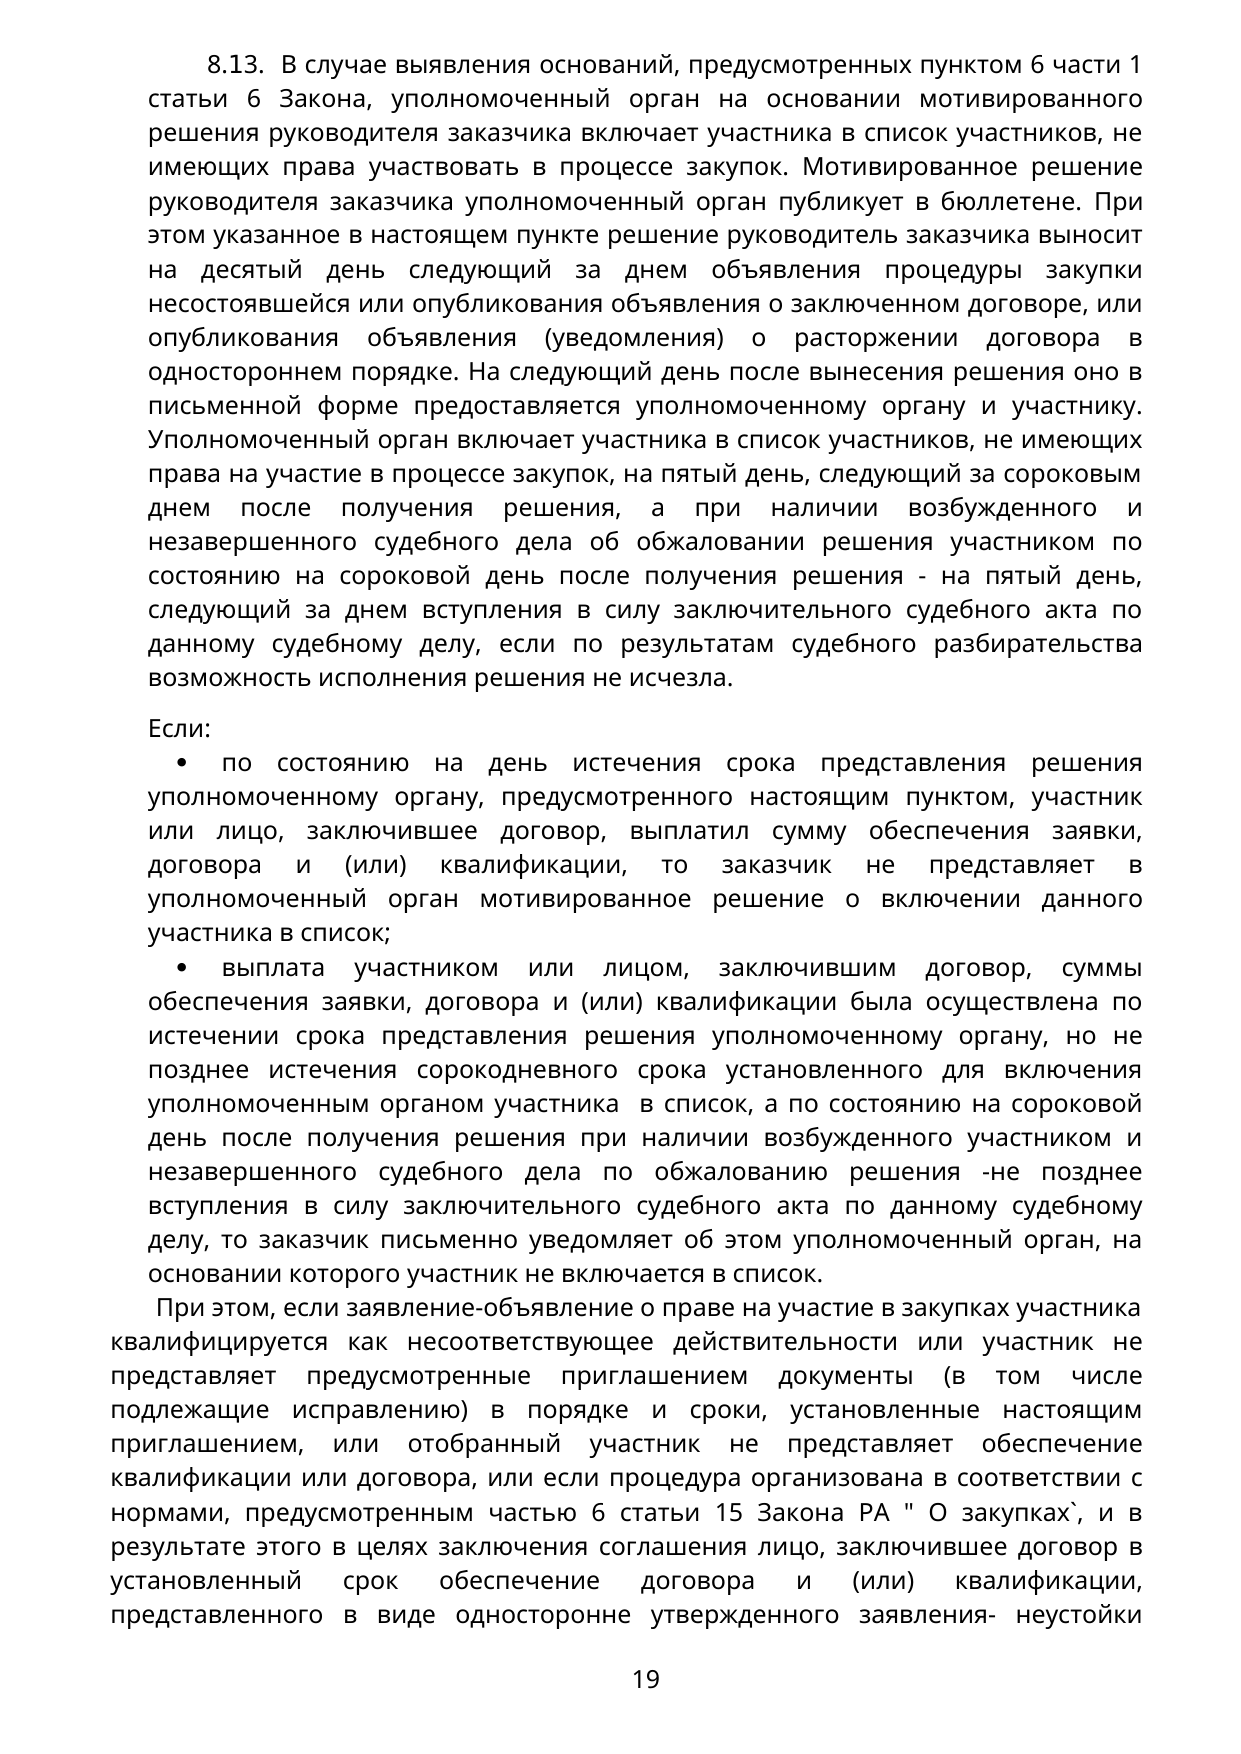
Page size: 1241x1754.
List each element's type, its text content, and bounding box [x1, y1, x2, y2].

text 8.13. В случае выявления оснований, предусмотренных пунктом 6 части 1 статьи 6 Закона, уполномоченный орган на основании мотивированного решения руководителя заказчика включает участника в список участников, не имеющих права участвовать в процессе закупок. Мотивированное решение руководителя заказчика уполномоченный орган публикует в бюллетене. При этом указанное в настоящем пункте решение руководитель заказчика выносит на десятый день следующий за днем объявления процедуры закупки несостоявшейся или опубликования объявления о заключенном договоре, или опубликования объявления (уведомления) о расторжении договора в одностороннем порядке. На следующий день после вынесения решения оно в письменной форме предоставляется уполномоченному органу и участнику. Уполномоченный орган включает участника в список участников, не имеющих права на участие в процессе закупок, на пятый день, следующий за сороковым днем после получения решения, а при наличии возбужденного и незавершенного судебного дела об обжаловании решения участником по состоянию на сороковой день после получения решения - на пятый день, следующий за днем вступления в силу заключительного судебного акта по данному судебному делу, если по результатам судебного разбирательства возможность исполнения решения не исчезла. [148, 47, 1144, 694]
list по состоянию на день истечения срока представления решения уполномоченному органу, предусмотренного настоящим пунктом, участник или лицо, заключившее договор, выплатил сумму обеспечения заявки, договора и (или) квалификации, то заказчик не представляет в уполномоченный орган мотивированное решение о включении данного участника в список; [148, 745, 1144, 949]
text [110, 1290, 1144, 1630]
list выплата участником или лицом, заключившим договор, суммы обеспечения заявки, договора и (или) квалификации была осуществлена по истечении срока представления решения уполномоченному органу, но не позднее истечения сорокодневного срока установленного для включения уполномоченным органом участника в список, а по состоянию на сороковой день после получения решения при наличии возбужденного участником и незавершенного судебного дела по обжалованию решения -не позднее вступления в силу заключительного судебного акта по данному судебному делу, то заказчик письменно уведомляет об этом уполномоченный орган, на основании которого участник не включается в список. [148, 949, 1144, 1290]
text Если: [148, 711, 1144, 745]
